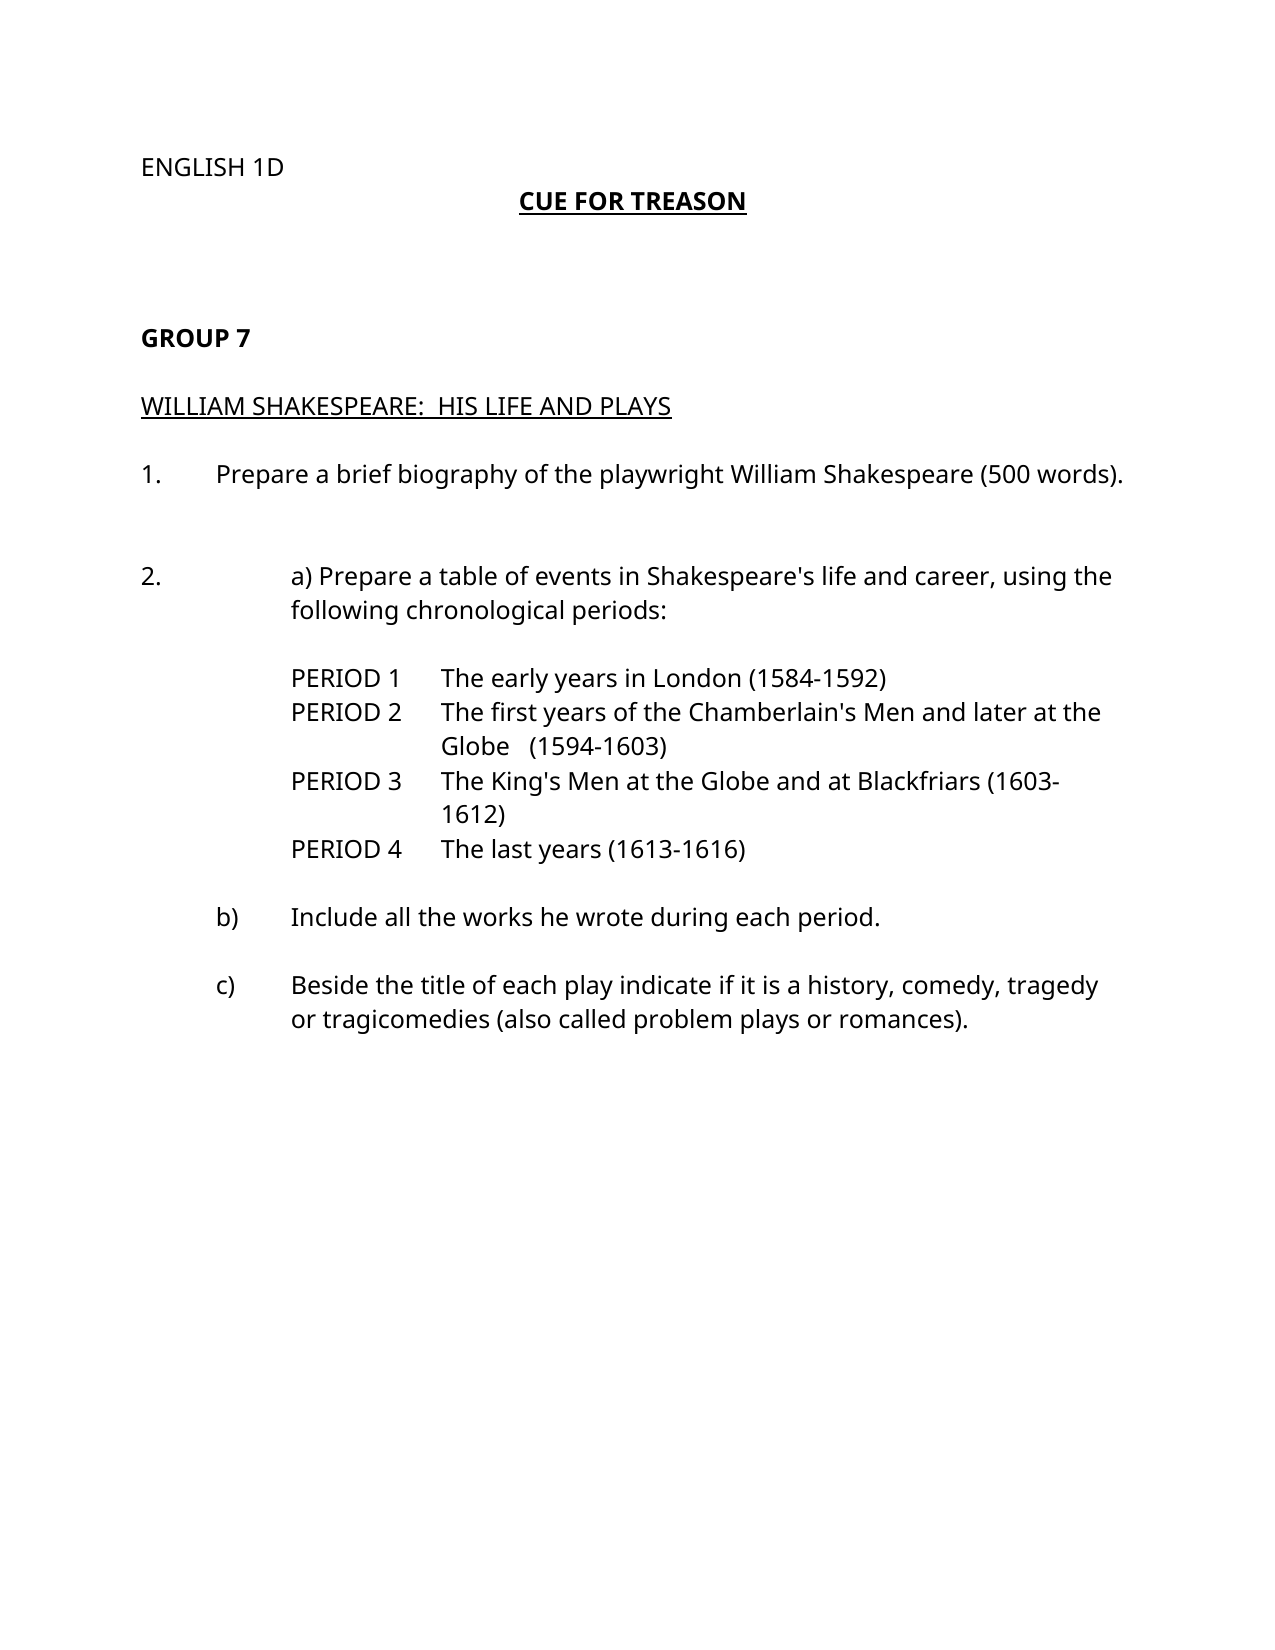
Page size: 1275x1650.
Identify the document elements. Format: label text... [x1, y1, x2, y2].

text WILLIAM SHAKESPEARE: HIS LIFE AND PLAYS [141, 388, 1125, 422]
text PERIOD 1 The early years in London (1584-1592) [141, 661, 1125, 695]
text c) Beside the title of each play indicate if it is a history, comedy, tragedy or tragicomedies (also called problem plays or romances). [216, 967, 1125, 1036]
text 2. a) Prepare a table of events in Shakespeare's life and career, using the following chronological periods: [141, 559, 1125, 627]
text GROUP 7 [141, 320, 1125, 354]
text CUE FOR TREASON [141, 184, 1125, 218]
text PERIOD 3 The King's Men at the Globe and at Blackfriars (1603-1612) [291, 763, 1125, 831]
text PERIOD 4 The last years (1613-1616) [141, 831, 1125, 865]
text 1. Prepare a brief biography of the playwright William Shakespeare (500 words). [141, 457, 1125, 491]
text ENGLISH 1D [141, 150, 1125, 184]
text PERIOD 2 The first years of the Chamberlain's Men and later at the Globe (1594-1603) [291, 695, 1125, 763]
text b) Include all the works he wrote during each period. [216, 899, 1125, 933]
